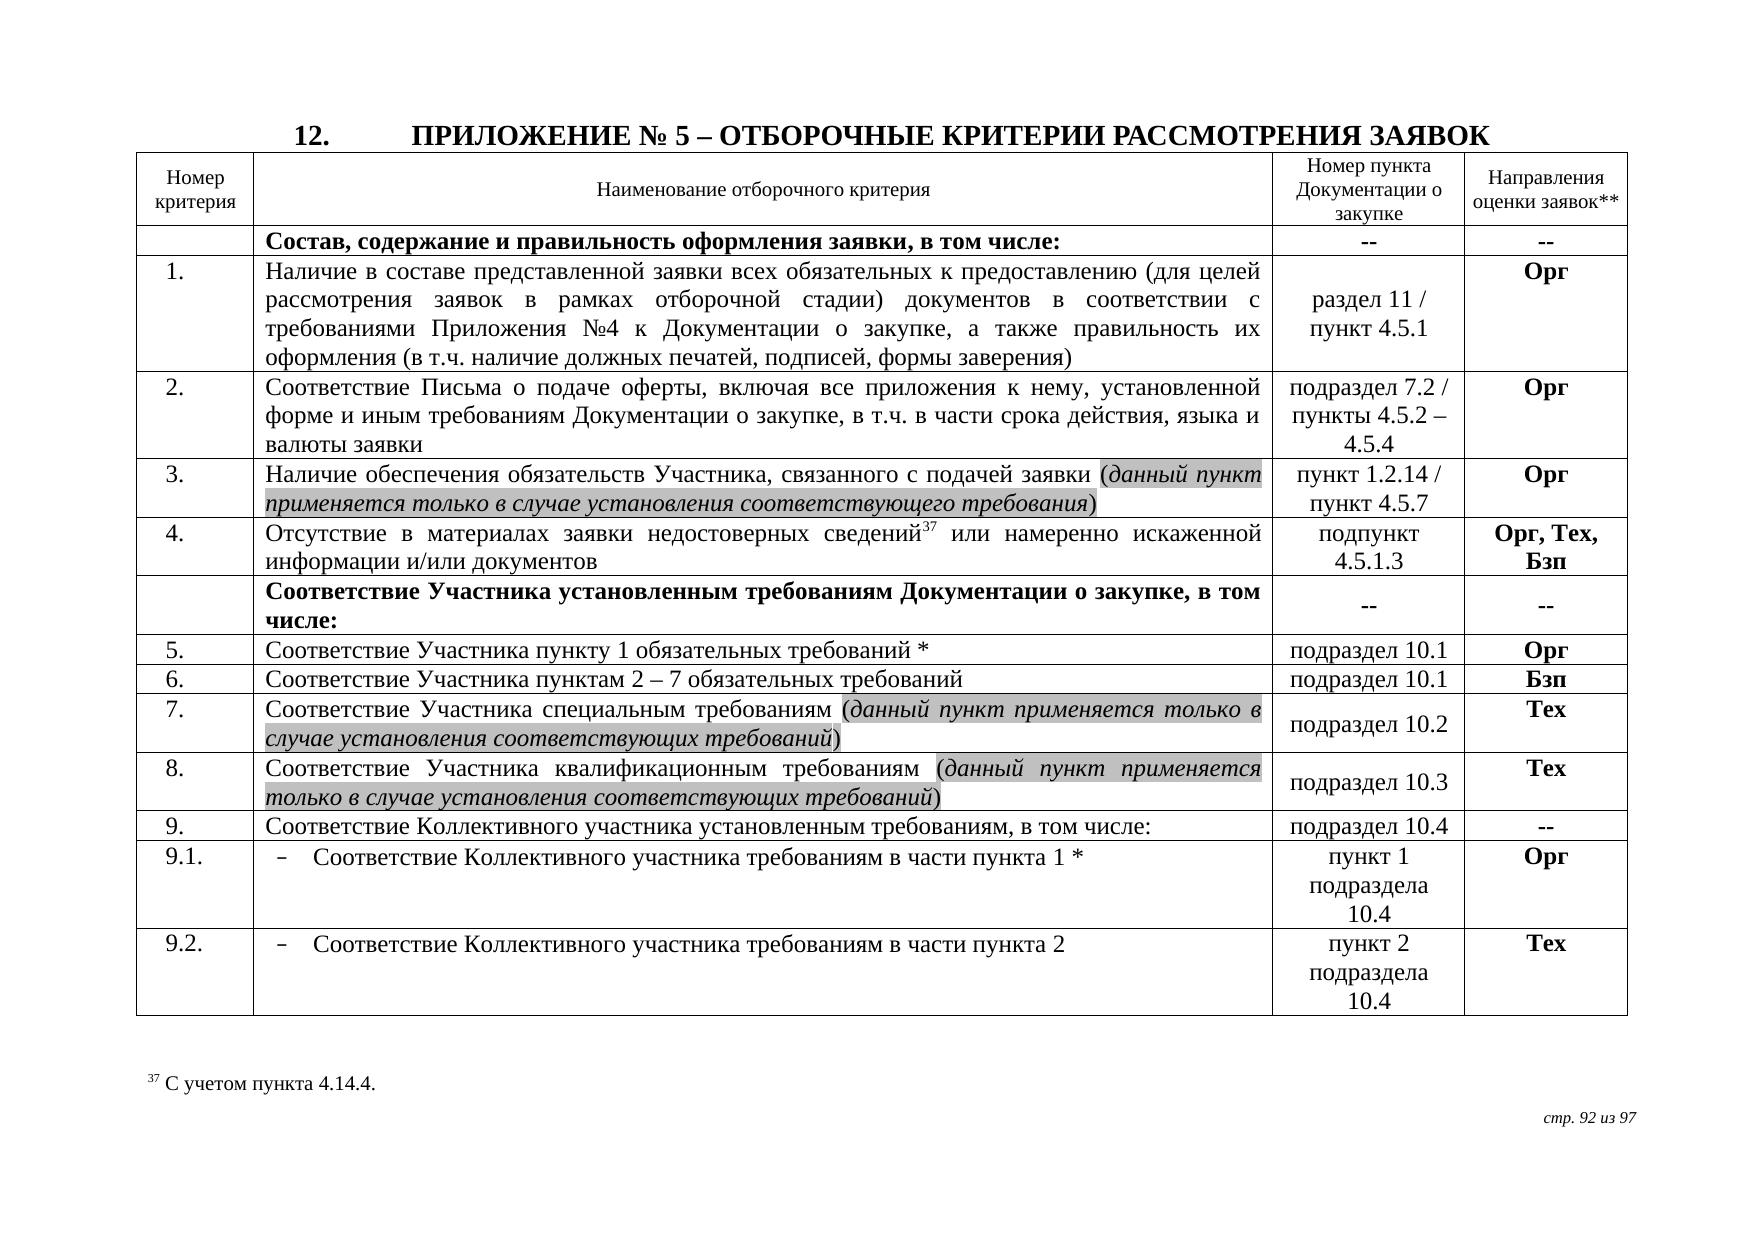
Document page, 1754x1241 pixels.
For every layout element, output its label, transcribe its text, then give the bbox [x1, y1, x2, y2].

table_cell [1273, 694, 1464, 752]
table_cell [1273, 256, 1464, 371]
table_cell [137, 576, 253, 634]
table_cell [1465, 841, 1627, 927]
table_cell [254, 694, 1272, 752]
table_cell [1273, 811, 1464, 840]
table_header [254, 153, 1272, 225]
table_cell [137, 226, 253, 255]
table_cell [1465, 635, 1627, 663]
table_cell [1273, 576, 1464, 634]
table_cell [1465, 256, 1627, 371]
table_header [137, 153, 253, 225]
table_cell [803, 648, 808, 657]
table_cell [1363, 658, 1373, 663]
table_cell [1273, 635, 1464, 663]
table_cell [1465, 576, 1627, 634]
subtitle ПРИЛОЖЕНИЕ № 5 – ОТБОРОЧНЫЕ КРИТЕРИИ РАССМОТРЕНИЯ ЗАЯВОК [148, 118, 1636, 152]
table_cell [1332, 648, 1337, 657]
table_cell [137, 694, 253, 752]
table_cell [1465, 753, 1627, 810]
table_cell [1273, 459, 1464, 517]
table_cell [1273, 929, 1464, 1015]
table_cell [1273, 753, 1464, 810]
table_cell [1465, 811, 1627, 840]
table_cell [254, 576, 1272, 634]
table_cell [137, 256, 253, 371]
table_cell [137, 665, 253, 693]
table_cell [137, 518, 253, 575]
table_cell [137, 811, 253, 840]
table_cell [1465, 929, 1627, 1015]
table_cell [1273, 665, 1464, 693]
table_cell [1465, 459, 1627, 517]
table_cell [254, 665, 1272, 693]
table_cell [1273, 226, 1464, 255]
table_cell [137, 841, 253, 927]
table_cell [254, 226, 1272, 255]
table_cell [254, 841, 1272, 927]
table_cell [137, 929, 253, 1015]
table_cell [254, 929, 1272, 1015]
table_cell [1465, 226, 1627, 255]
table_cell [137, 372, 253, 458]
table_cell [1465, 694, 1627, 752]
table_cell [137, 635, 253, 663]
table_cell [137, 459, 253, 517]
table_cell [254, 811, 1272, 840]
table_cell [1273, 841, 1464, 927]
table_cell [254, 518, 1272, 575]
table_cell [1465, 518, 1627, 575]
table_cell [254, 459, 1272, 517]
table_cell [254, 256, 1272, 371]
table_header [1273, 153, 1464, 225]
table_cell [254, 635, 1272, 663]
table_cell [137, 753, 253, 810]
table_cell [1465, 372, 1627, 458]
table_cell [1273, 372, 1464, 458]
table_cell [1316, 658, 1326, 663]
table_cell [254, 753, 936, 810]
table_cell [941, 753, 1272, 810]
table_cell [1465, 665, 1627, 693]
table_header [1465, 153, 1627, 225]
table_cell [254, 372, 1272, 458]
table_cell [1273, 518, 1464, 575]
